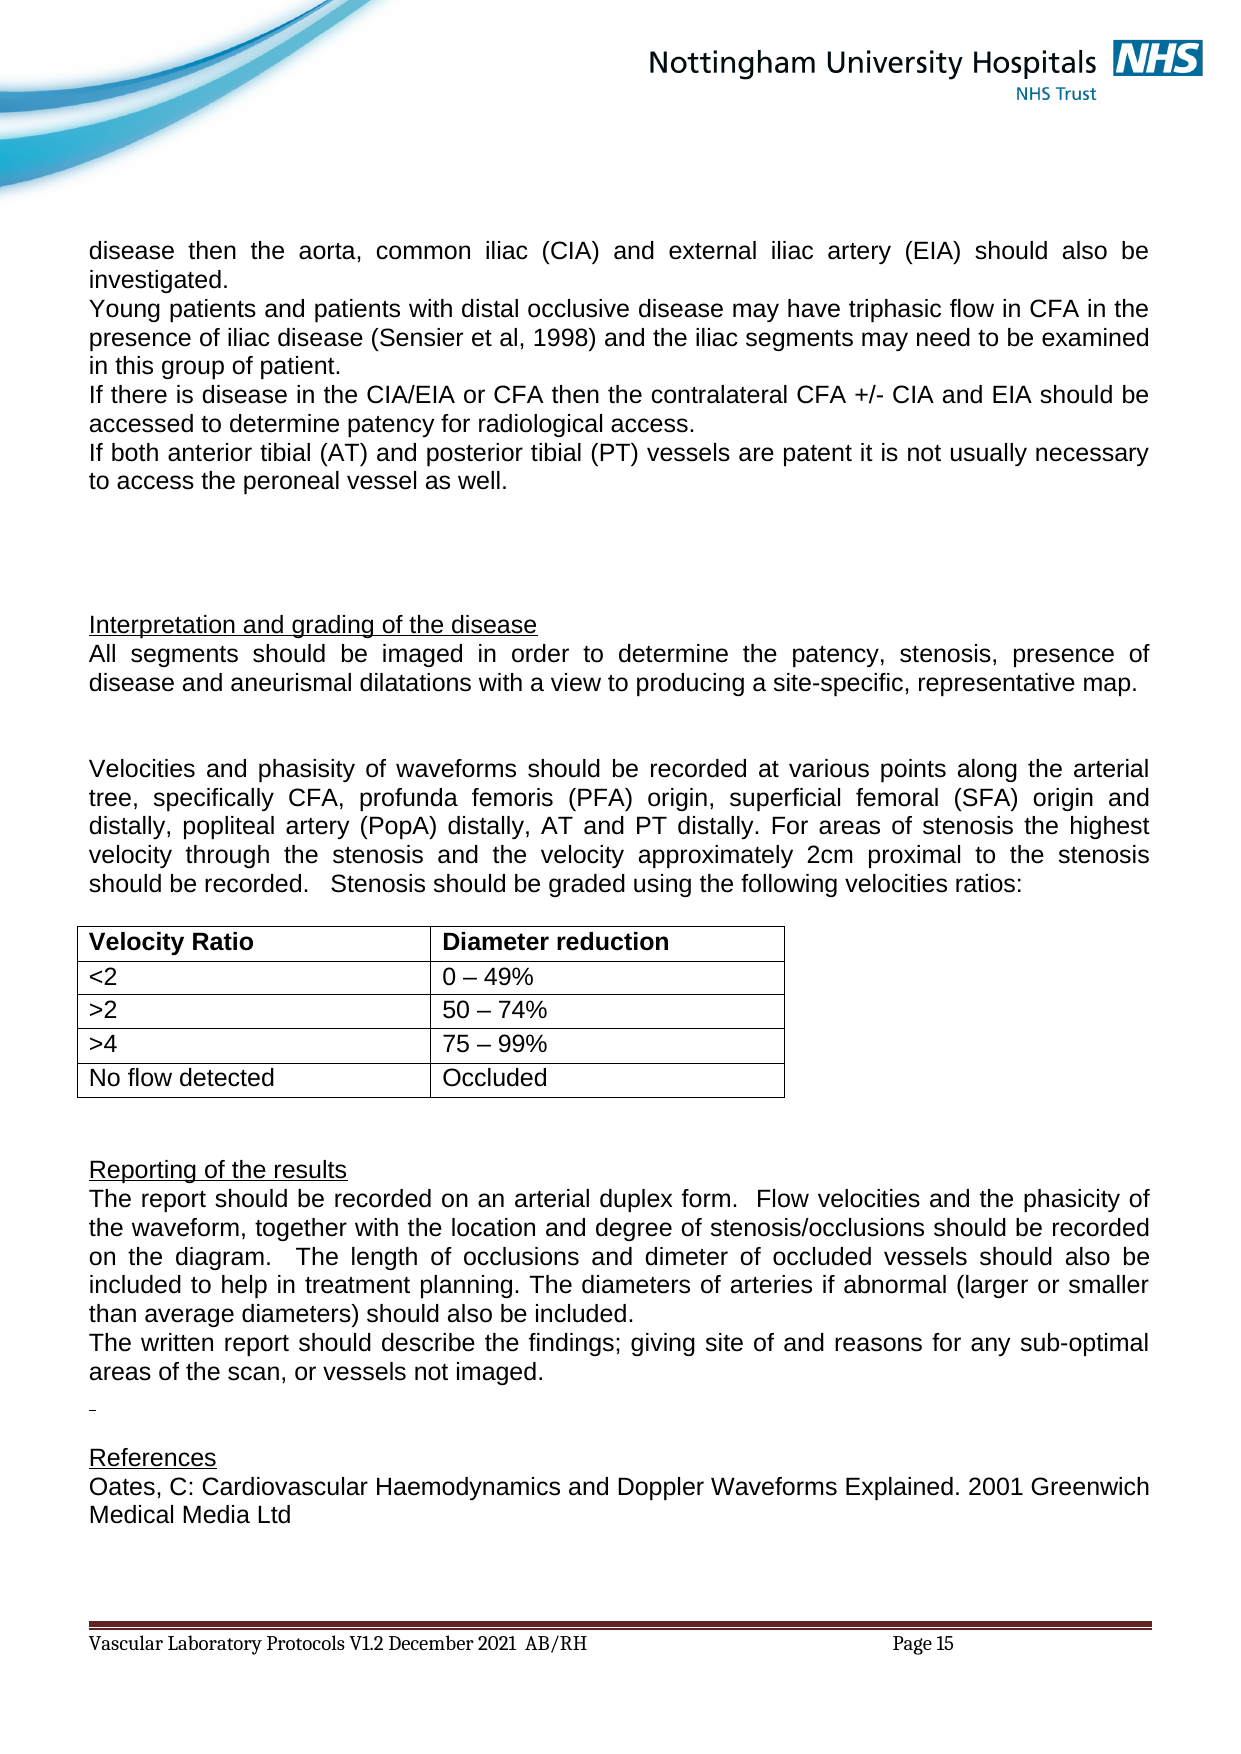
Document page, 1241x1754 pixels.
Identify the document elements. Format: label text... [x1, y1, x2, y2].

picture [0, 0, 408, 206]
text The report should be recorded on an arterial duplex form. Flow velocities and the phasicity of the waveform, together with the location and degree of stenosis/occlusions should be recorded on the diagram. The length of occlusions and dimeter of occluded vessels should also be included to help in treatment planning. The diameters of arteries if abnormal (larger or smaller than average diameters) should also be included. [89, 1184, 1152, 1328]
table_cell 50 – 74% [431, 995, 784, 1028]
table_cell 75 – 99% [431, 1029, 784, 1062]
table_cell >4 [78, 1029, 430, 1062]
text References [89, 1443, 1152, 1472]
text Interpretation and grading of the disease [89, 610, 1152, 639]
text Oates, C: Cardiovascular Haemodynamics and Doppler Waveforms Explained. 2001 Greenwich Medical Media Ltd [89, 1472, 1152, 1529]
table_header Diameter reduction [431, 927, 784, 961]
text If both anterior tibial (AT) and posterior tibial (PT) vessels are patent it is not usually necessary to access the peroneal vessel as well. [89, 437, 1152, 495]
table_cell No flow detected [78, 1064, 430, 1097]
text All segments should be imaged in order to determine the patency, stenosis, presence of disease and aneurismal dilatations with a view to producing a site-specific, representative map. [89, 639, 1152, 696]
table_cell Occluded [431, 1064, 784, 1097]
text Velocities and phasisity of waveforms should be recorded at various points along the arterial tree, specifically CFA, profunda femoris (PFA) origin, superficial femoral (SFA) origin and distally, popliteal artery (PopA) distally, AT and PT distally. For areas of stenosis the highest velocity through the stenosis and the velocity approximately 2cm proximal to the stenosis should be recorded. Stenosis should be graded using the following velocities ratios: [89, 754, 1152, 897]
text The written report should describe the findings; giving site of and reasons for any sub-optimal areas of the scan, or vessels not imaged. [89, 1328, 1152, 1385]
table_cell <2 [78, 962, 430, 994]
text Reporting of the results [89, 1155, 1152, 1184]
text Young patients and patients with distal occlusive disease may have triphasic flow in CFA in the presence of iliac disease (Sensier et al, 1998) and the iliac segments may need to be examined in this group of patient. [89, 294, 1152, 380]
table_cell 0 – 49% [431, 962, 784, 994]
table_header Velocity Ratio [78, 927, 430, 961]
text If there is disease in the CIA/EIA or CFA then the contralateral CFA +/- CIA and EIA should be accessed to determine patency for radiological access. [89, 380, 1152, 437]
picture [645, 30, 1212, 106]
table_cell >2 [78, 995, 430, 1028]
